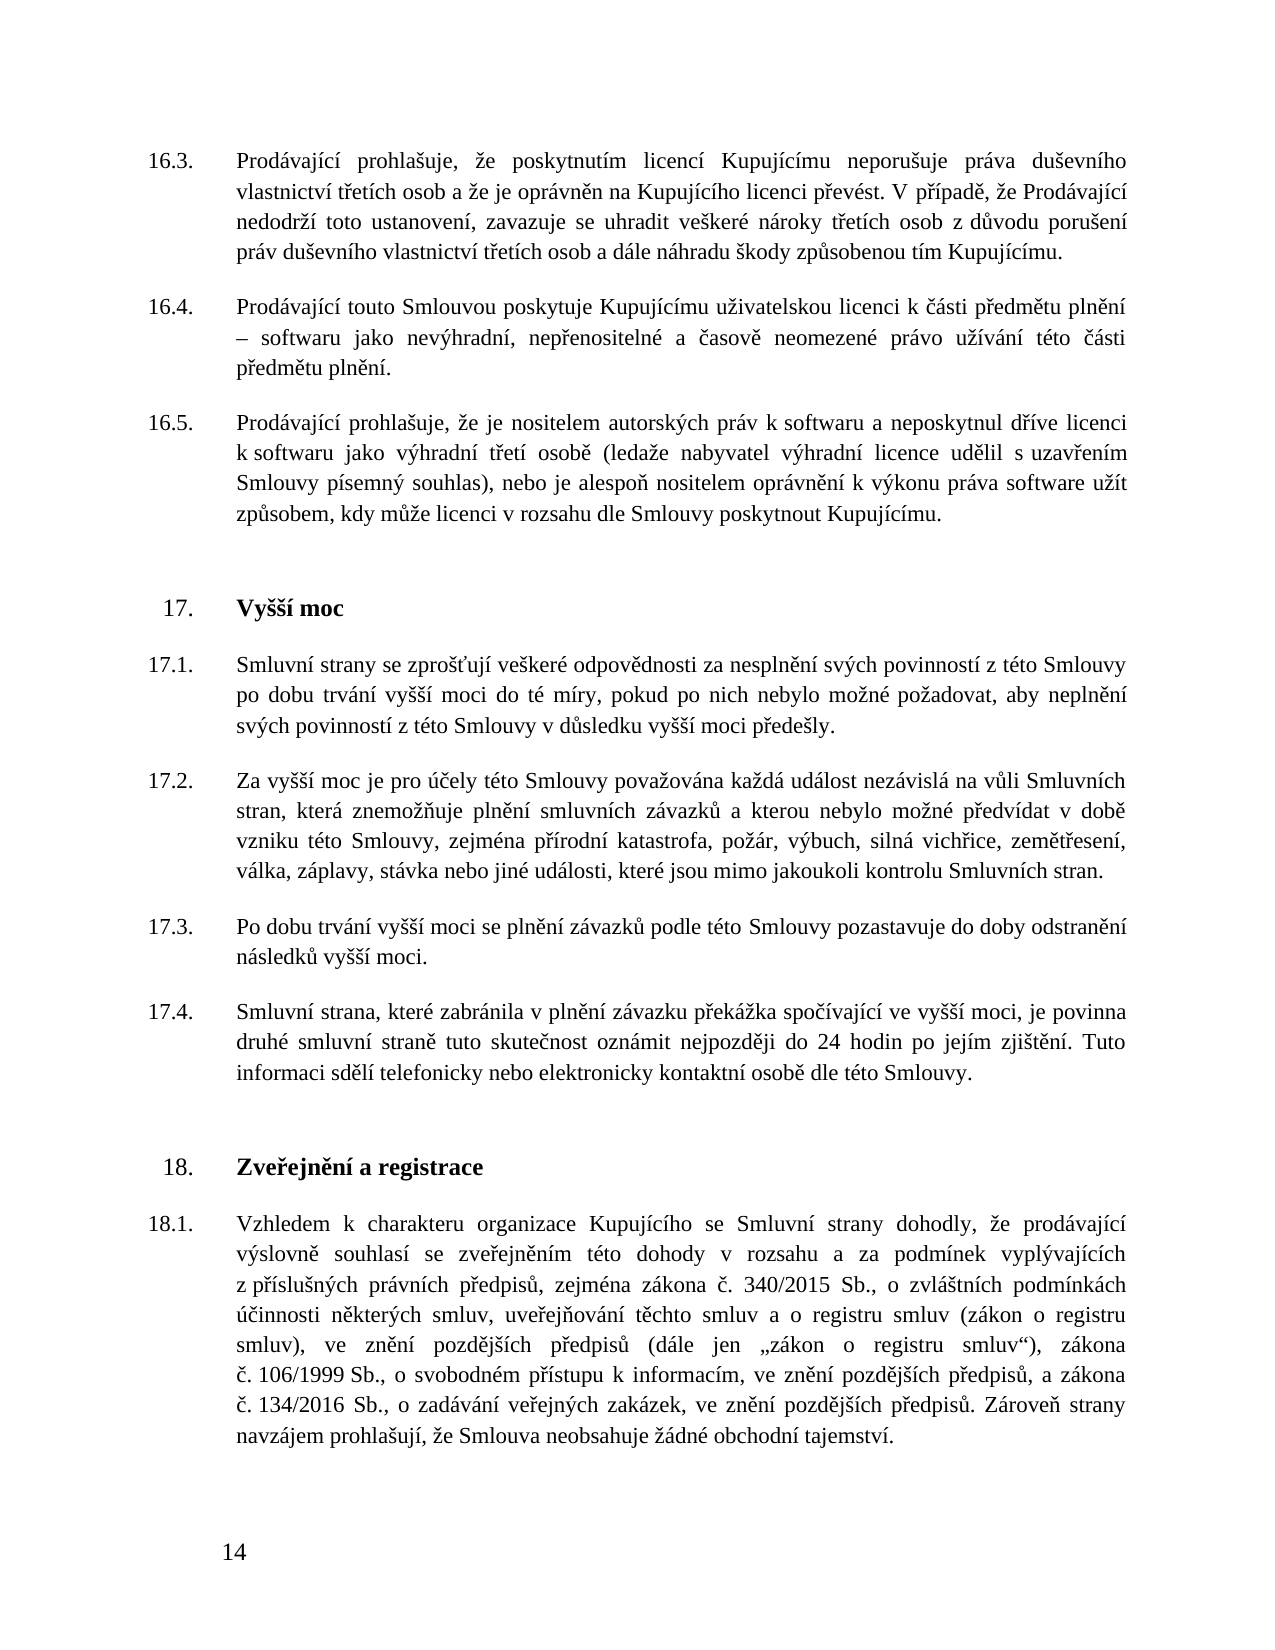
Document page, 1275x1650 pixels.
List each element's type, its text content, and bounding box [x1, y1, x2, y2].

subtitle Zveřejnění a registrace [162, 1152, 1127, 1181]
subtitle Vzhledem k charakteru organizace Kupujícího se Smluvní strany dohodly, že prodávající výslovně souhlasí se zveřejněním této dohody v rozsahu a za podmínek vyplývajících z příslušných právních předpisů, zejména zákona č. 340/2015 Sb., o zvláštních podmínkách účinnosti některých smluv, uveřejňování těchto smluv a o registru smluv (zákon o registru smluv), ve znění pozdějších předpisů (dále jen „zákon o registru smluv“), zákona č. 106/1999 Sb., o svobodném přístupu k informacím, ve znění pozdějších předpisů, a zákona č. 134/2016 Sb., o zadávání veřejných zakázek, ve znění pozdějších předpisů. Zároveň strany navzájem prohlašují, že Smlouva neobsahuje žádné obchodní tajemství. [148, 1210, 1127, 1448]
subtitle Vyšší moc [162, 593, 1127, 622]
subtitle Smluvní strana, které zabránila v plnění závazku překážka spočívající ve vyšší moci, je povinna druhé smluvní straně tuto skutečnost oznámit nejpozději do 24 hodin po jejím zjištění. Tuto informaci sdělí telefonicky nebo elektronicky kontaktní osobě dle této Smlouvy. [148, 998, 1127, 1085]
subtitle Smluvní strany se zprošťují veškeré odpovědnosti za nesplnění svých povinností z této Smlouvy po dobu trvání vyšší moci do té míry, pokud po nich nebylo možné požadovat, aby neplnění svých povinností z této Smlouvy v důsledku vyšší moci předešly. [148, 651, 1127, 738]
subtitle Za vyšší moc je pro účely této Smlouvy považována každá událost nezávislá na vůli Smluvních stran, která znemožňuje plnění smluvních závazků a kterou nebylo možné předvídat v době vzniku této Smlouvy, zejména přírodní katastrofa, požár, výbuch, silná vichřice, zemětřesení, válka, záplavy, stávka nebo jiné události, které jsou mimo jakoukoli kontrolu Smluvních stran. [148, 767, 1127, 884]
subtitle Prodávající prohlašuje, že je nositelem autorských práv k softwaru a neposkytnul dříve licenci k softwaru jako výhradní třetí osobě (ledaže nabyvatel výhradní licence udělil s uzavřením Smlouvy písemný souhlas), nebo je alespoň nositelem oprávnění k výkonu práva software užít způsobem, kdy může licenci v rozsahu dle Smlouvy poskytnout Kupujícímu. [148, 409, 1127, 526]
subtitle Po dobu trvání vyšší moci se plnění závazků podle této Smlouvy pozastavuje do doby odstranění následků vyšší moci. [148, 913, 1127, 969]
subtitle Prodávající touto Smlouvou poskytuje Kupujícímu uživatelskou licenci k části předmětu plnění – softwaru jako nevýhradní, nepřenositelné a časově neomezené právo užívání této části předmětu plnění. [148, 293, 1127, 380]
subtitle Prodávající prohlašuje, že poskytnutím licencí Kupujícímu neporušuje práva duševního vlastnictví třetích osob a že je oprávněn na Kupujícího licenci převést. V případě, že Prodávající nedodrží toto ustanovení, zavazuje se uhradit veškeré nároky třetích osob z důvodu porušení práv duševního vlastnictví třetích osob a dále náhradu škody způsobenou tím Kupujícímu. [148, 148, 1127, 264]
